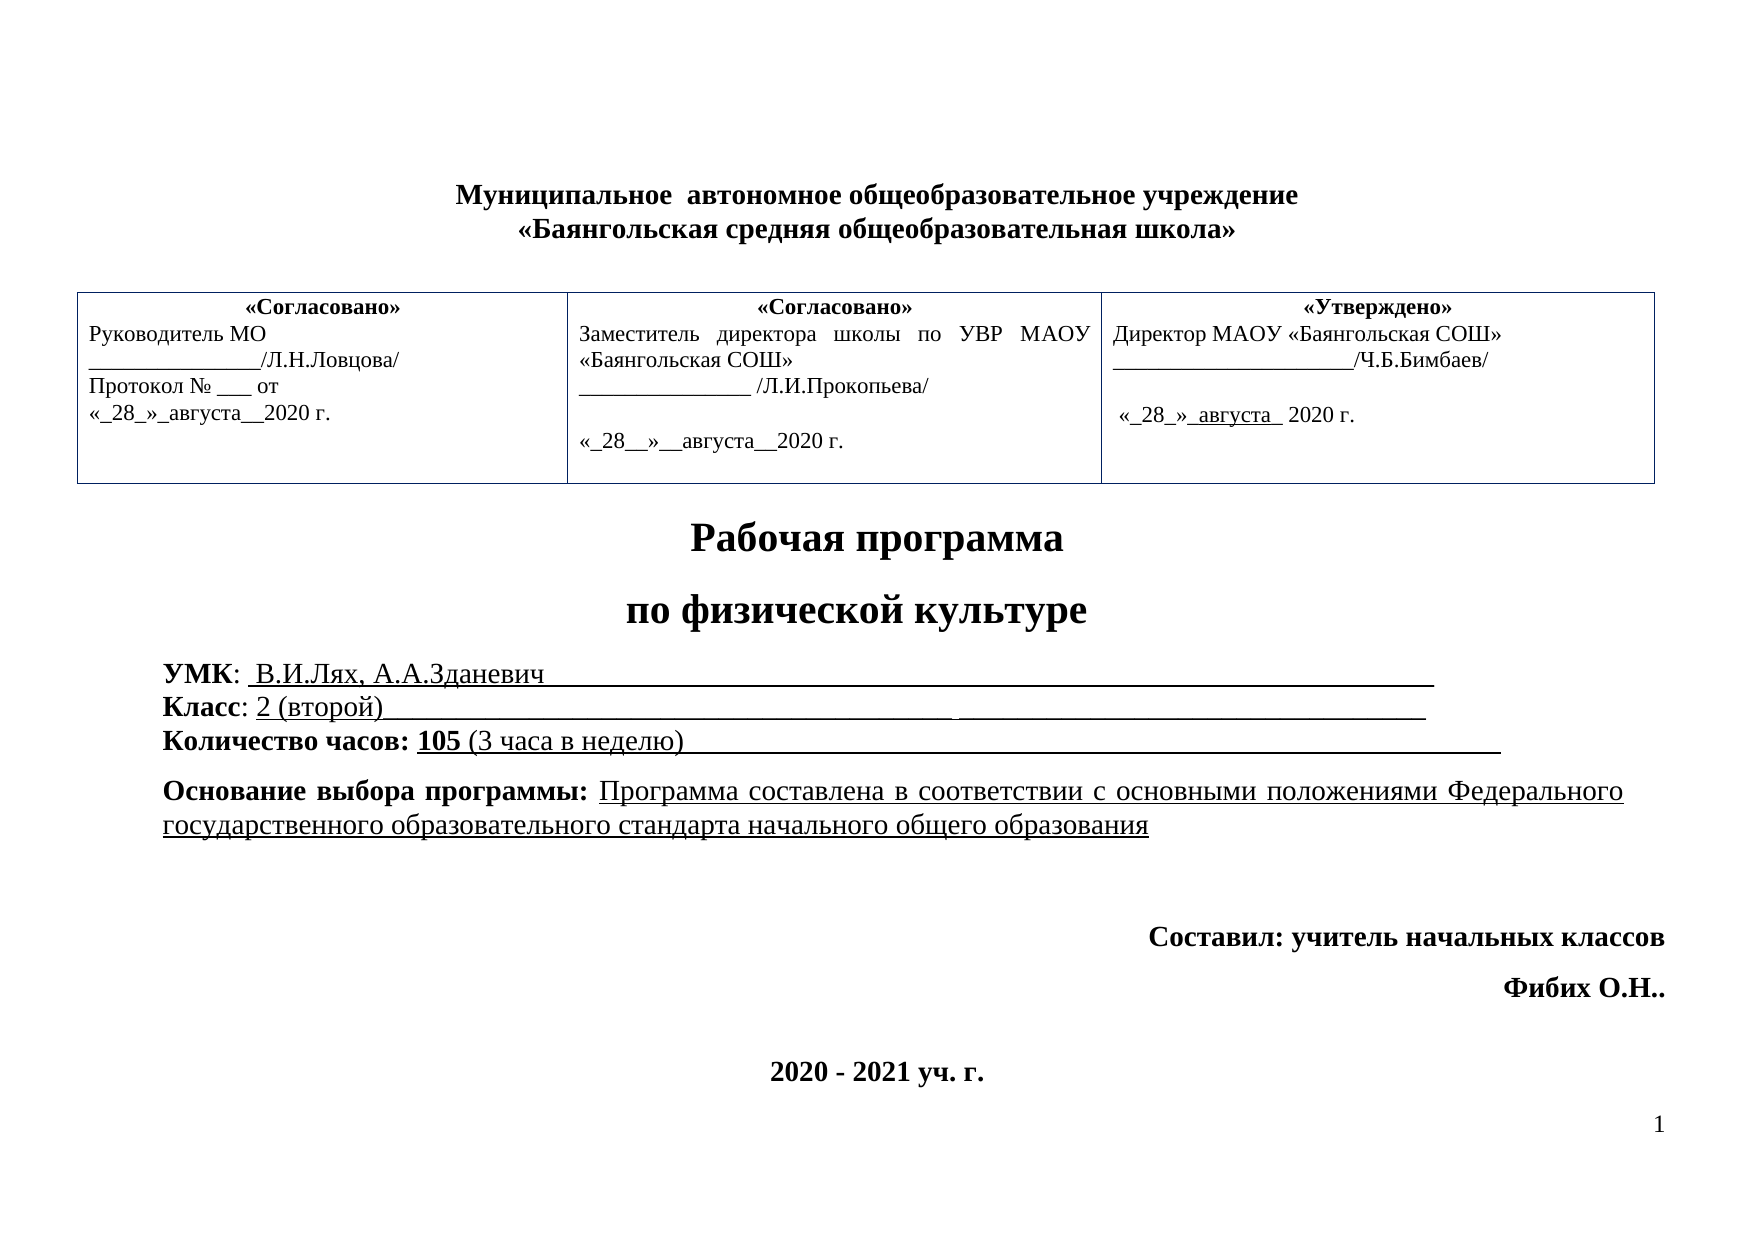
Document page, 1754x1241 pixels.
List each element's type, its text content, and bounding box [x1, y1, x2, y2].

table_header «Утверждено» Директор МAОУ «Баянгольская СОШ» _____________________/Ч.Б.Бимбаев/ «_28_»_августа_ 2020 г. [1102, 293, 1654, 482]
text Фибих О.Н.. [89, 970, 1665, 1003]
text по физической культуре [89, 584, 1550, 632]
text Количество часов: 105 (3 часа в неделю)________________________________________________________ [89, 723, 1698, 757]
text Класс: 2 (второй)_______________________________________ ________________________________ [89, 689, 1624, 723]
text УМК: В.И.Лях, А.А.Зданевич_____________________________________________________________ [162, 656, 1668, 689]
text «Баянгольская средняя общеобразовательная школа» [89, 211, 1665, 244]
text 2020 - 2021 уч. г. [89, 1054, 1665, 1087]
text Составил: учитель начальных классов [89, 919, 1665, 953]
table_header «Согласовано» Руководитель МО _______________/Л.Н.Ловцова/ Протокол № ___ от «_28_»_августа__2020 г. [78, 293, 567, 482]
text Муниципальное автономное общеобразовательное учреждение [89, 177, 1665, 211]
text Рабочая программа [89, 512, 1665, 560]
table_header «Согласовано» Заместитель директора школы по УВР МAОУ «Баянгольская СОШ» _______________ /Л.И.Прокопьева/ «_28__»__августа__2020 г. [568, 293, 1101, 482]
text Основание выбора программы: Программа составлена в соответствии с основными положениями Федерального государственного образовательного стандарта начального общего образования [162, 773, 1624, 841]
